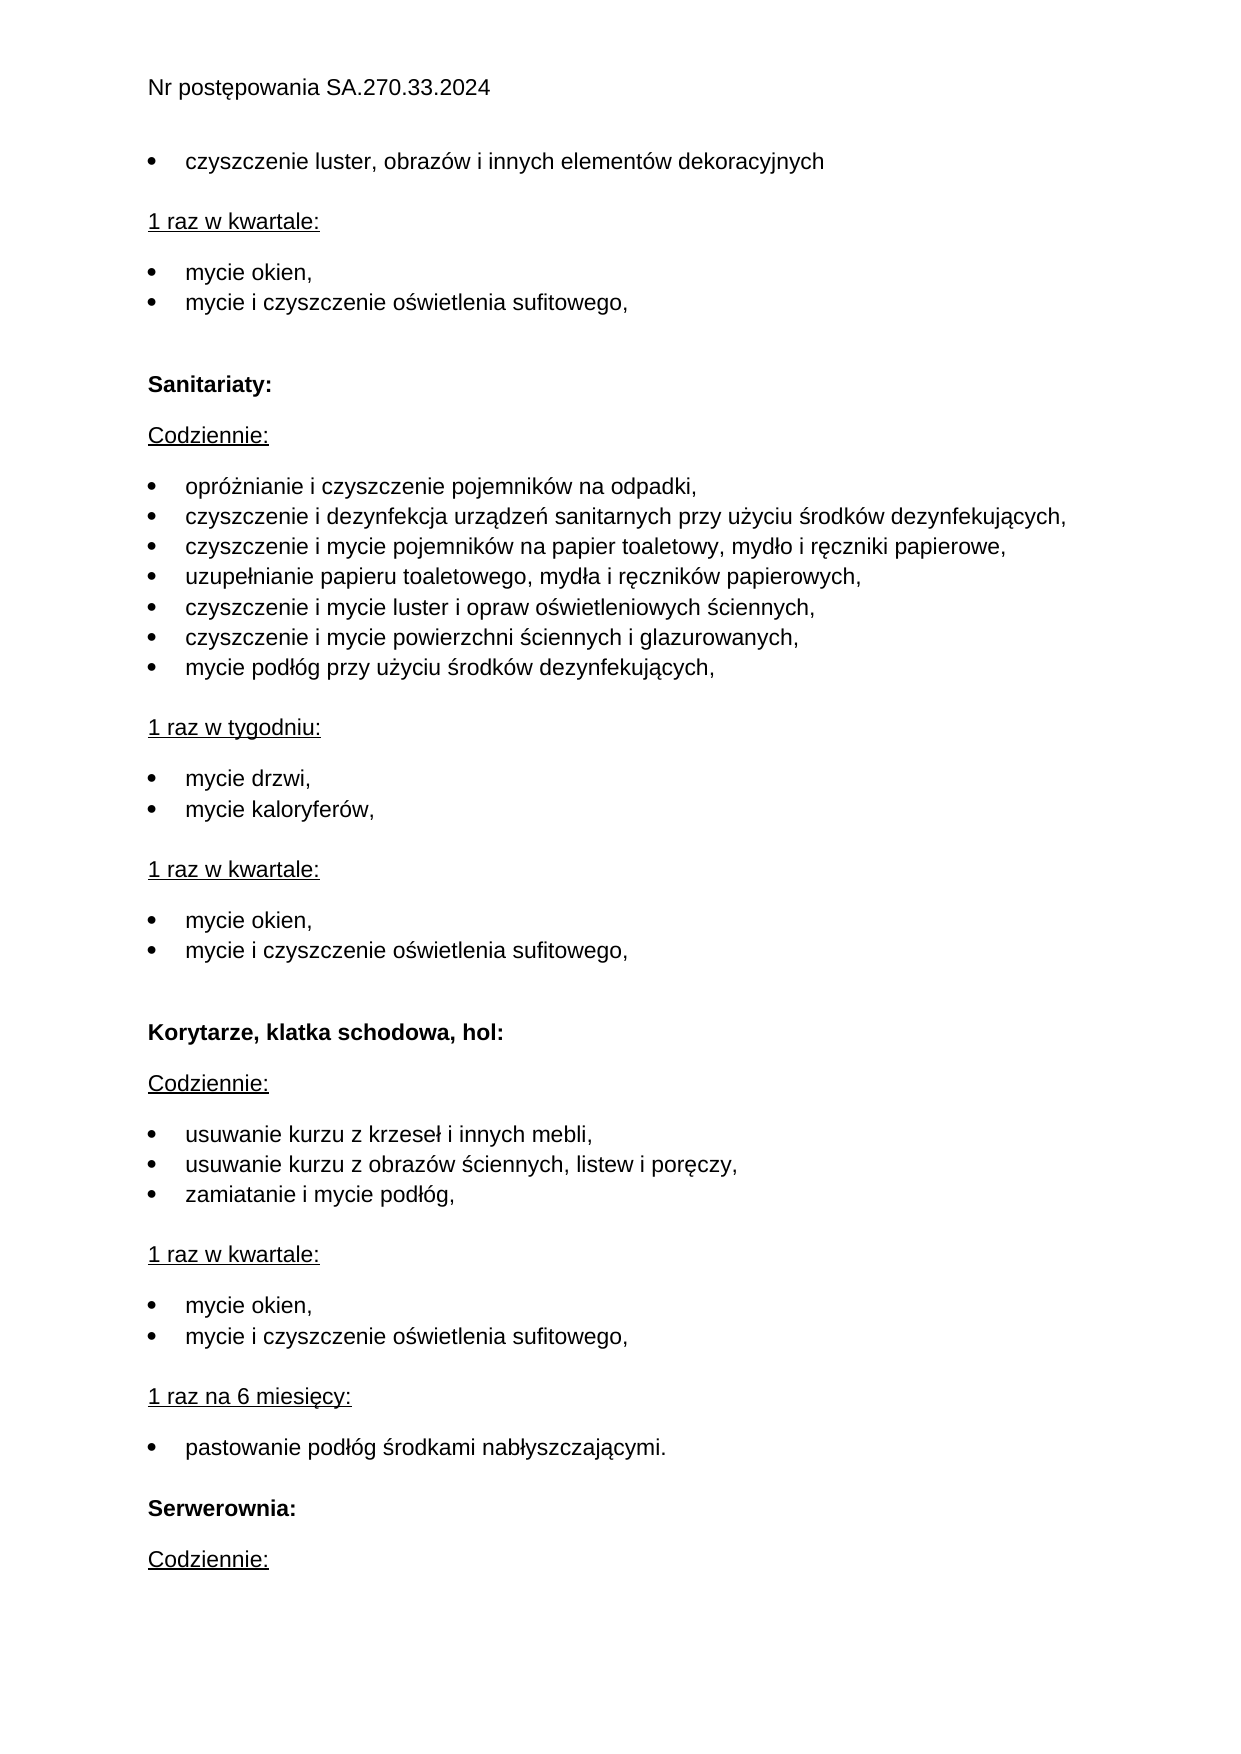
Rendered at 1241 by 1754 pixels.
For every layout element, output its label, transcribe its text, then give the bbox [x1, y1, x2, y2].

text Codziennie: [148, 422, 1093, 448]
text Codziennie: [148, 1069, 1093, 1096]
text 1 raz w tygodniu: [148, 714, 1093, 741]
text 1 raz w kwartale: [148, 856, 1093, 882]
list mycie kaloryferów, [148, 796, 1093, 822]
list zamiatanie i mycie podłóg, [148, 1181, 1093, 1207]
list mycie i czyszczenie oświetlenia sufitowego, [148, 289, 1093, 316]
list mycie okien, [148, 1292, 1093, 1319]
list uzupełnianie papieru toaletowego, mydła i ręczników papierowych, [148, 563, 1093, 589]
text Sanitariaty: [148, 371, 1093, 397]
text 1 raz w kwartale: [148, 208, 1093, 234]
list czyszczenie i mycie powierzchni ściennych i glazurowanych, [148, 624, 1093, 650]
text Serwerownia: [148, 1494, 1093, 1521]
text Codziennie: [148, 1546, 1093, 1572]
list czyszczenie i dezynfekcja urządzeń sanitarnych przy użyciu środków dezynfekujących, [148, 503, 1093, 529]
text Korytarze, klatka schodowa, hol: [148, 1018, 1093, 1045]
list opróżnianie i czyszczenie pojemników na odpadki, [148, 473, 1093, 499]
list usuwanie kurzu z obrazów ściennych, listew i poręczy, [148, 1151, 1093, 1177]
text 1 raz w kwartale: [148, 1241, 1093, 1268]
list czyszczenie luster, obrazów i innych elementów dekoracyjnych [148, 148, 1093, 174]
list mycie okien, [148, 259, 1093, 285]
list czyszczenie i mycie luster i opraw oświetleniowych ściennych, [148, 593, 1093, 620]
list mycie i czyszczenie oświetlenia sufitowego, [148, 1323, 1093, 1349]
list pastowanie podłóg środkami nabłyszczającymi. [148, 1434, 1093, 1460]
list czyszczenie i mycie pojemników na papier toaletowy, mydło i ręczniki papierowe, [148, 533, 1093, 559]
list mycie i czyszczenie oświetlenia sufitowego, [148, 937, 1093, 963]
list mycie okien, [148, 907, 1093, 933]
text 1 raz na 6 miesięcy: [148, 1383, 1093, 1409]
list mycie drzwi, [148, 765, 1093, 792]
list mycie podłóg przy użyciu środków dezynfekujących, [148, 654, 1093, 680]
list usuwanie kurzu z krzeseł i innych mebli, [148, 1121, 1093, 1147]
